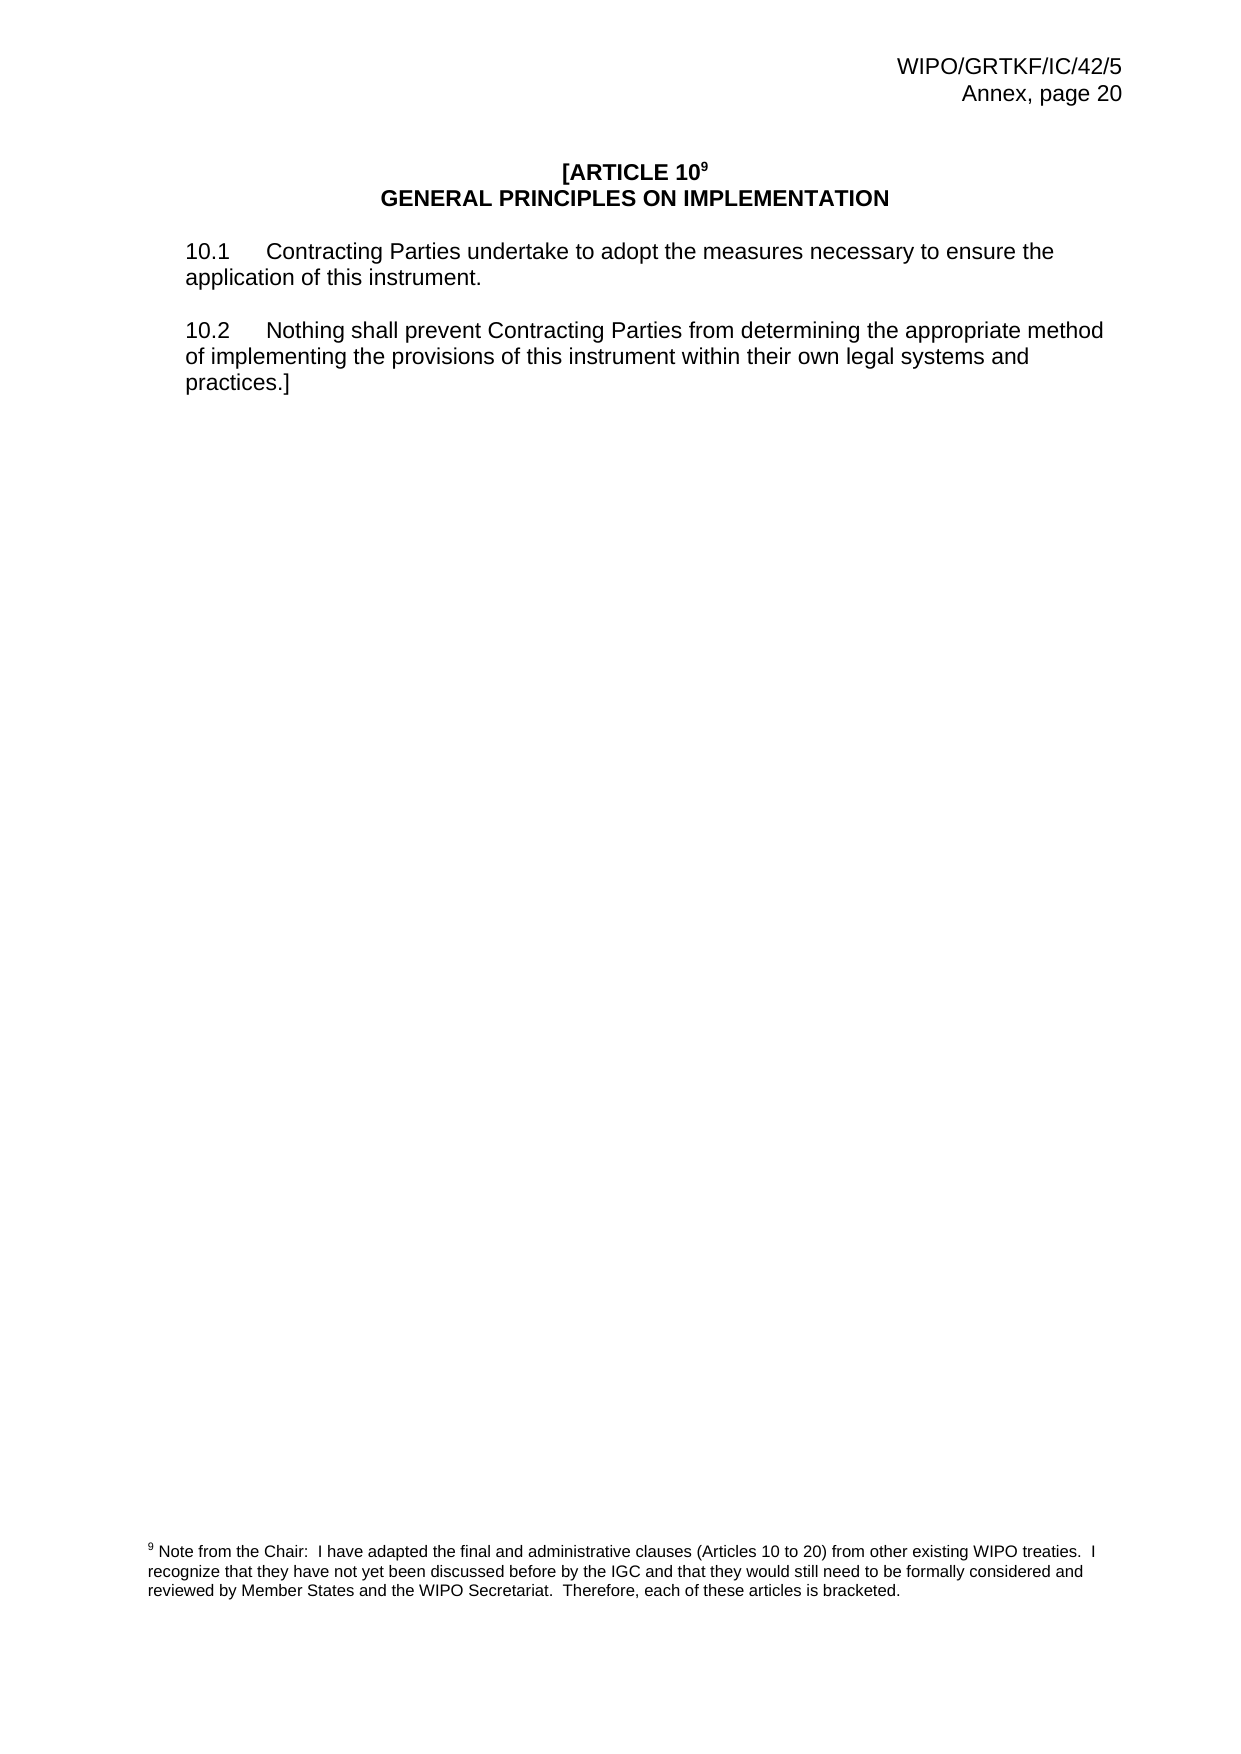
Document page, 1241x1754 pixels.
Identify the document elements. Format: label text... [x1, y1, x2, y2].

text 10.2 Nothing shall prevent Contracting Parties from determining the appropriate method of implementing the provisions of this instrument within their own legal systems and practices.] [185, 317, 1122, 396]
text [ARTICLE 10 [148, 158, 1122, 185]
text GENERAL PRINCIPLES ON IMPLEMENTATION [148, 185, 1122, 211]
text 10.1 Contracting Parties undertake to adopt the measures necessary to ensure the application of this instrument. [185, 238, 1122, 290]
